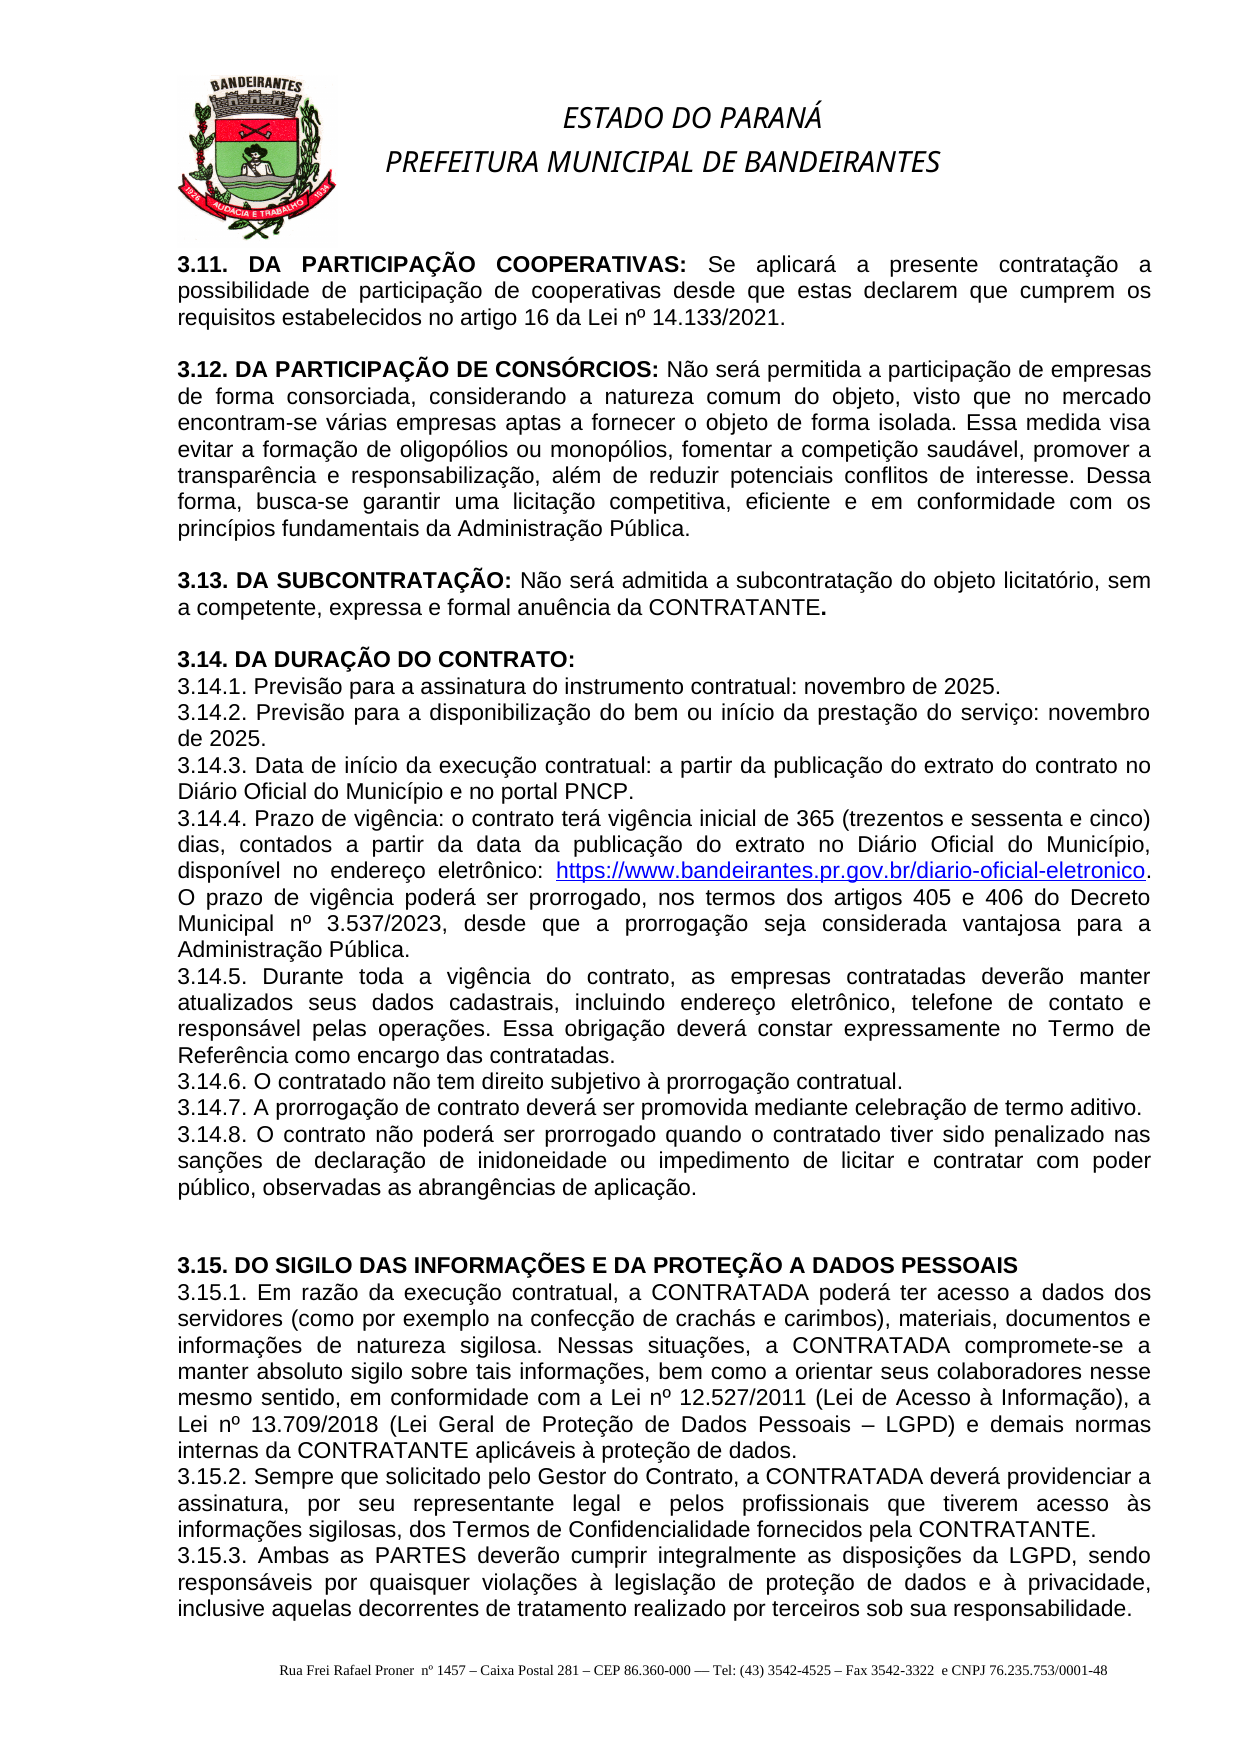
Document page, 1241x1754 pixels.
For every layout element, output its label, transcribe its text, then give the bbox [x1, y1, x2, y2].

text 3.14.4. Prazo de vigência: o contrato terá vigência inicial de 365 (trezentos e sessenta e cinco) dias, contados a partir da data da publicação do extrato no Diário Oficial do Município, disponível no endereço eletrônico: https://www.bandeirantes.pr.gov.br/diario-oficial-eletronico. O prazo de vigência poderá ser prorrogado, nos termos dos artigos 405 e 406 do Decreto Municipal nº 3.537/2023, desde que a prorrogação seja considerada vantajosa para a Administração Pública. [177, 804, 1152, 963]
text 3.13. DA SUBCONTRATAÇÃO: Não será admitida a subcontratação do objeto licitatório, sem a competente, expressa e formal anuência da CONTRATANTE. [177, 567, 1152, 620]
text 3.15.3. Ambas as PARTES deverão cumprir integralmente as disposições da LGPD, sendo responsáveis por quaisquer violações à legislação de proteção de dados e à privacidade, inclusive aquelas decorrentes de tratamento realizado por terceiros sob sua responsabilidade. [177, 1542, 1152, 1621]
text 3.11. DA PARTICIPAÇÃO COOPERATIVAS: Se aplicará a presente contratação a possibilidade de participação de cooperativas desde que estas declarem que cumprem os requisitos estabelecidos no artigo 16 da Lei nº 14.133/2021. [177, 251, 1152, 330]
text 3.15.2. Sempre que solicitado pelo Gestor do Contrato, a CONTRATADA deverá providenciar a assinatura, por seu representante legal e pelos profissionais que tiverem acesso às informações sigilosas, dos Termos de Confidencialidade fornecidos pela CONTRATANTE. [177, 1463, 1152, 1542]
text 3.14.8. O contrato não poderá ser prorrogado quando o contratado tiver sido penalizado nas sanções de declaração de inidoneidade ou impedimento de licitar e contratar com poder público, observadas as abrangências de aplicação. [177, 1121, 1152, 1200]
text 3.14.5. Durante toda a vigência do contrato, as empresas contratadas deverão manter atualizados seus dados cadastrais, incluindo endereço eletrônico, telefone de contato e responsável pelas operações. Essa obrigação deverá constar expressamente no Termo de Referência como encargo das contratadas. [177, 963, 1152, 1068]
text 3.14.6. O contratado não tem direito subjetivo à prorrogação contratual. [177, 1068, 1152, 1094]
text 3.14.7. A prorrogação de contrato deverá ser promovida mediante celebração de termo aditivo. [177, 1094, 1152, 1121]
text 3.12. DA PARTICIPAÇÃO DE CONSÓRCIOS: Não será permitida a participação de empresas de forma consorciada, considerando a natureza comum do objeto, visto que no mercado encontram-se várias empresas aptas a fornecer o objeto de forma isolada. Essa medida visa evitar a formação de oligopólios ou monopólios, fomentar a competição saudável, promover a transparência e responsabilização, além de reduzir potenciais conflitos de interesse. Dessa forma, busca-se garantir uma licitação competitiva, eficiente e em conformidade com os princípios fundamentais da Administração Pública. [177, 356, 1152, 541]
text 3.15.1. Em razão da execução contratual, a CONTRATADA poderá ter acesso a dados dos servidores (como por exemplo na confecção de crachás e carimbos), materiais, documentos e informações de natureza sigilosa. Nessas situações, a CONTRATADA compromete-se a manter absoluto sigilo sobre tais informações, bem como a orientar seus colaboradores nesse mesmo sentido, em conformidade com a Lei nº 12.527/2011 (Lei de Acesso à Informação), a Lei nº 13.709/2018 (Lei Geral de Proteção de Dados Pessoais – LGPD) e demais normas internas da CONTRATANTE aplicáveis à proteção de dados. [177, 1279, 1152, 1463]
text 3.14.3. Data de início da execução contratual: a partir da publicação do extrato do contrato no Diário Oficial do Município e no portal PNCP. [177, 752, 1152, 804]
text 3.14.2. Previsão para a disponibilização do bem ou início da prestação do serviço: novembro de 2025. [177, 699, 1152, 752]
text 3.14.1. Previsão para a assinatura do instrumento contratual: novembro de 2025. [177, 673, 1152, 699]
picture [177, 75, 338, 248]
text 3.14. DA DURAÇÃO DO CONTRATO: [177, 646, 1152, 673]
text 3.15. DO SIGILO DAS INFORMAÇÕES E DA PROTEÇÃO A DADOS PESSOAIS [177, 1252, 1152, 1279]
